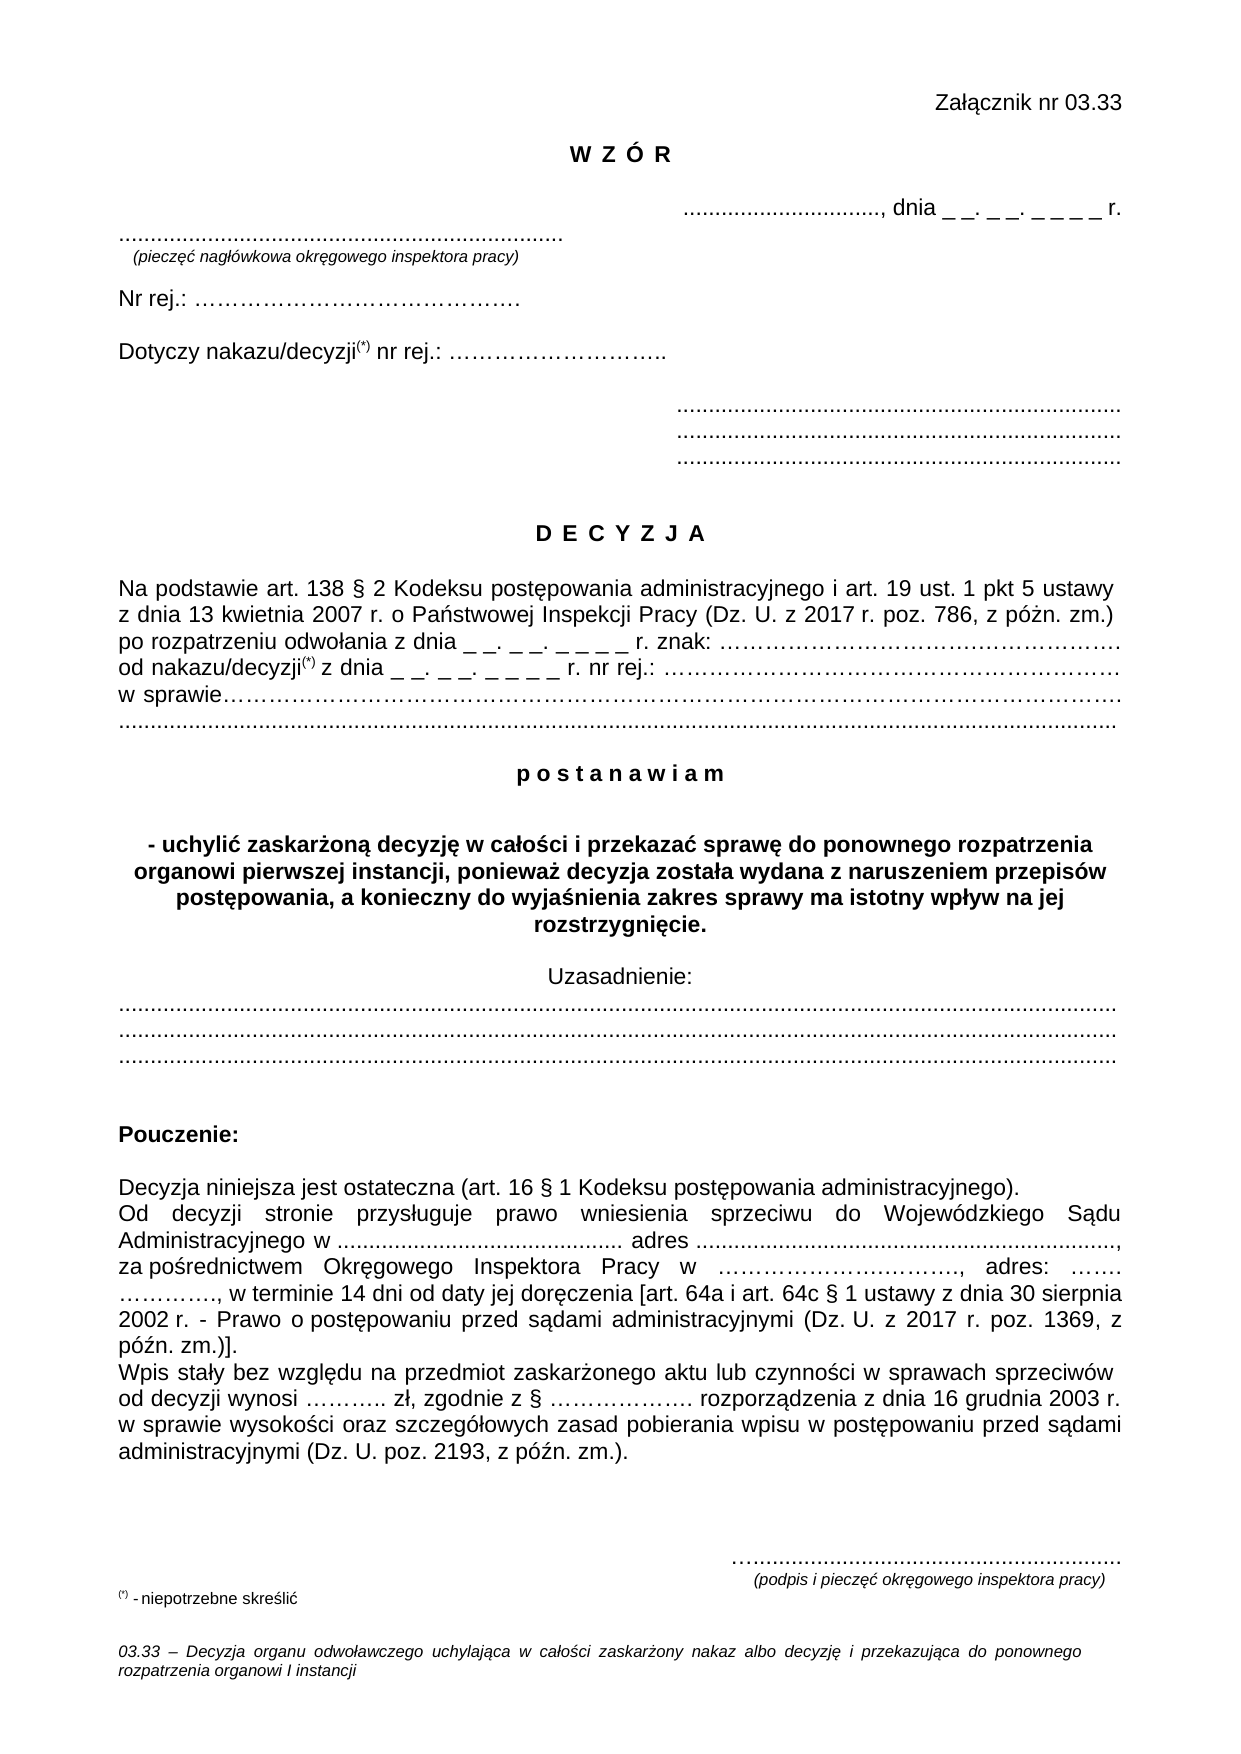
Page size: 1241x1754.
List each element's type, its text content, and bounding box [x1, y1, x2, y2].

text ...................................................................... [118, 391, 1122, 417]
subtitle DECYZJA [118, 520, 1122, 546]
text ...................................................................... [118, 443, 1122, 469]
text WZÓR [118, 141, 1122, 168]
text Na podstawie art. 138 § 2 Kodeksu postępowania administracyjnego i art. 19 ust. 1 pkt 5 ustawy z dnia 13 kwietnia 2007 r. o Państwowej Inspekcji Pracy (Dz. U. z 2017 r. poz. 786, z póżn. zm.) po rozpatrzeniu odwołania z dnia _ _. _ _. _ _ _ _ r. znak: …………………………….………………. od nakazu/decyzji(*) z dnia _ _. _ _. _ _ _ _ r. nr rej.: …………………………………………………… w sprawie………………………………………………………………………………………………………. ............................................................................................................................................................. [118, 573, 1122, 733]
text (podpis i pieczęć okręgowego inspektora pracy) [738, 1569, 1122, 1588]
text ....................................................................................................................................................................................................................................................................................................................................................................................................................................................................................... [118, 989, 1122, 1069]
text ….......................................................... [694, 1543, 1122, 1569]
text Od decyzji stronie przysługuje prawo wniesienia sprzeciwu do Wojewódzkiego Sądu Administracyjnego w ............................................. adres .................................................................., za pośrednictwem Okręgowego Inspektora Pracy w ………………….………., adres: …….…………., w terminie 14 dni od daty jej doręczenia [art. 64a i art. 64c § 1 ustawy z dnia 30 sierpnia 2002 r. - Prawo o postępowaniu przed sądami administracyjnymi (Dz. U. z 2017 r. poz. 1369, z późn. zm.)]. [118, 1200, 1122, 1358]
text Pouczenie: [118, 1121, 1122, 1148]
text (pieczęć nagłówkowa okręgowego inspektora pracy) [118, 247, 1122, 266]
text Decyzja niniejsza jest ostateczna (art. 16 § 1 Kodeksu postępowania administracyjnego). [118, 1174, 1122, 1200]
text Wpis stały bez względu na przedmiot zaskarżonego aktu lub czynności w sprawach sprzeciwów od decyzji wynosi ……….. zł, zgodnie z § ………………. rozporządzenia z dnia 16 grudnia 2003 r. w sprawie wysokości oraz szczegółowych zasad pobierania wpisu w postępowaniu przed sądami administracyjnymi (Dz. U. poz. 2193, z późn. zm.). [118, 1358, 1122, 1464]
text ...................................................................... [118, 220, 1122, 247]
text Dotyczy nakazu/decyzji(*) nr rej.: ……………………….. [118, 338, 1122, 364]
text postanawiam [118, 759, 1122, 786]
text ..............................., dnia _ _. _ _. _ _ _ _ r. [118, 194, 1122, 220]
text Uzasadnienie: [118, 963, 1122, 989]
text - uchylić zaskarżoną decyzję w całości i przekazać sprawę do ponownego rozpatrzenia organowi pierwszej instancji, ponieważ decyzja została wydana z naruszeniem przepisów postępowania, a konieczny do wyjaśnienia zakres sprawy ma istotny wpływ na jej rozstrzygnięcie. [118, 831, 1122, 937]
text (*) - niepotrzebne skreślić [118, 1588, 1122, 1608]
text ...................................................................... [118, 417, 1122, 443]
text Załącznik nr 03.33 [118, 89, 1122, 115]
text Nr rej.: ……………………………………. [118, 285, 1122, 311]
